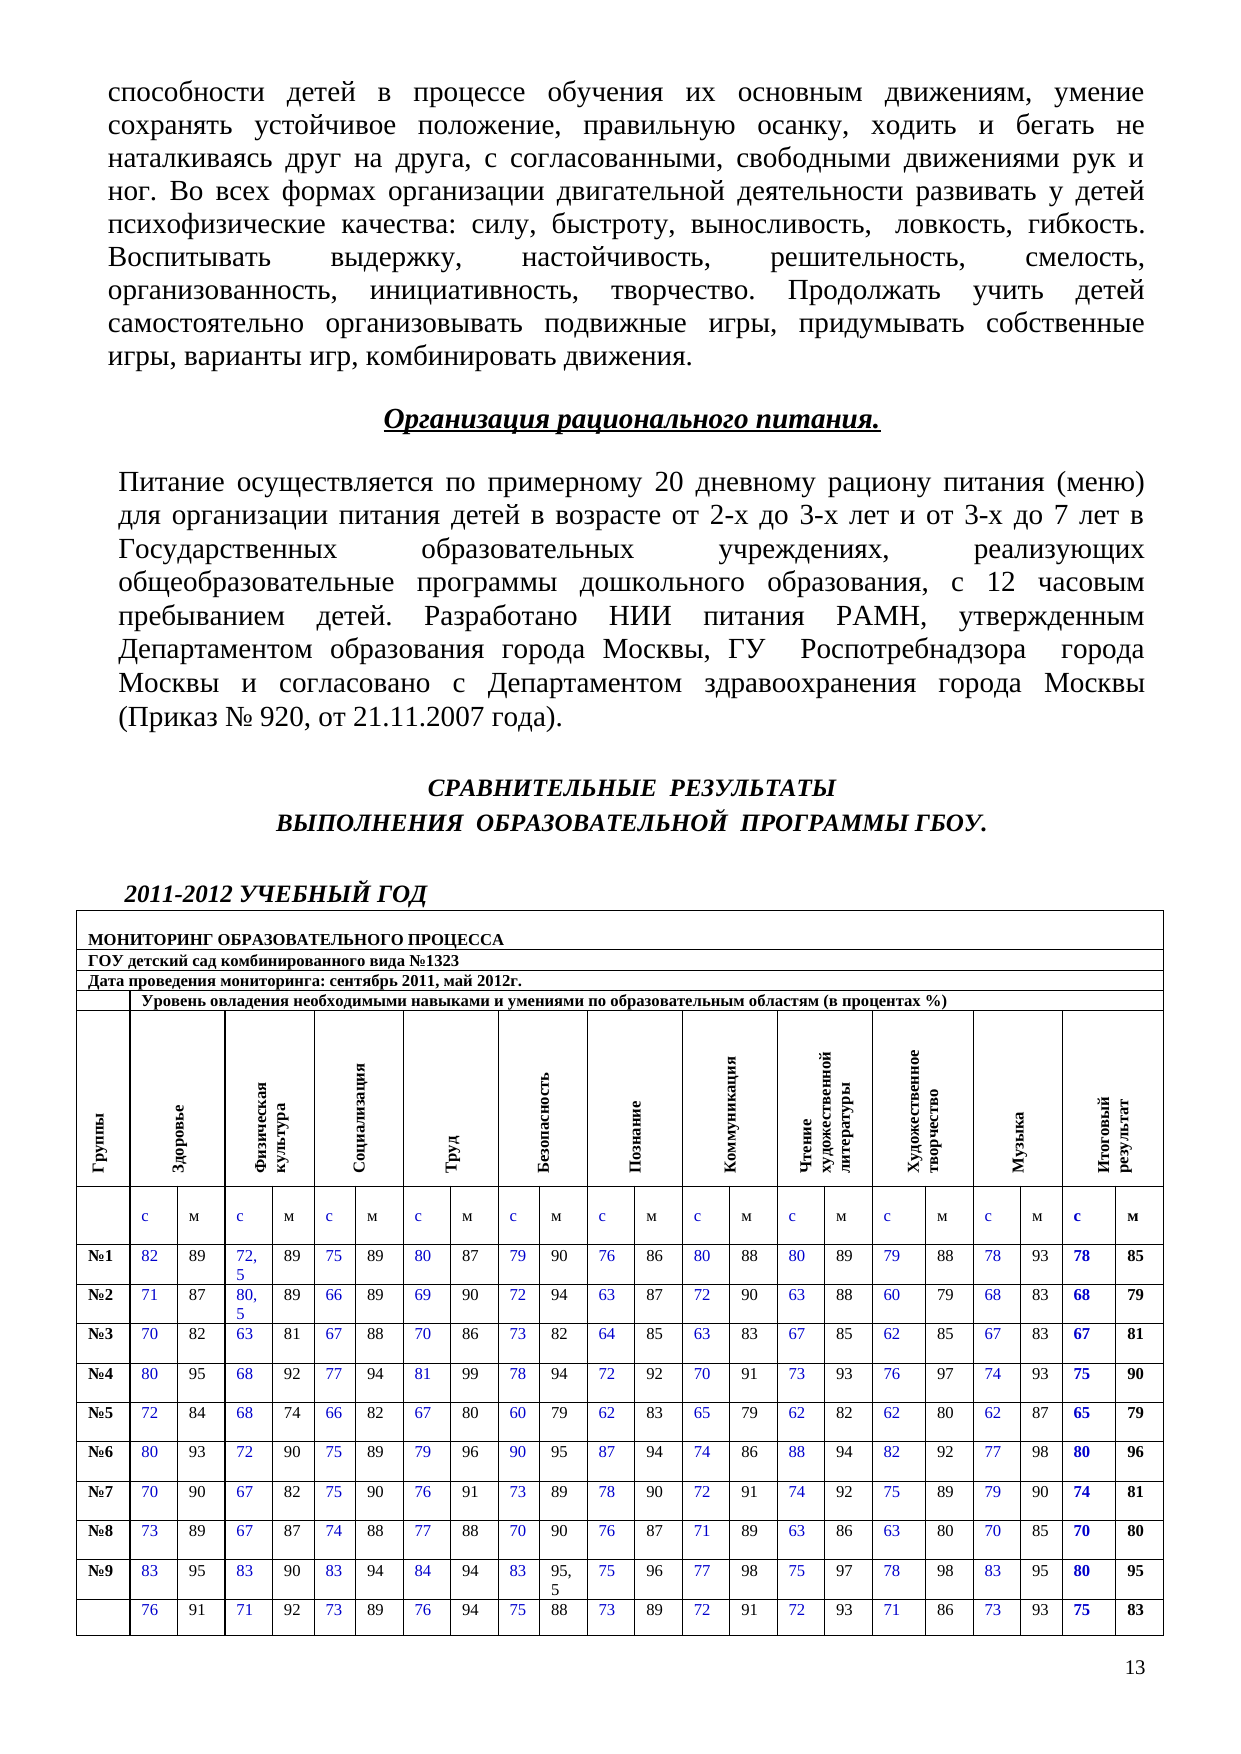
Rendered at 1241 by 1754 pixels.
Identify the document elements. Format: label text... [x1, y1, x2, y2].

table_cell 71 [873, 1600, 925, 1635]
table_cell 95 [1116, 1560, 1163, 1599]
table_cell 80 [131, 1364, 177, 1402]
table_cell 75 [778, 1560, 824, 1599]
table_cell 72,5 [226, 1245, 272, 1284]
table_cell 79 [730, 1403, 777, 1441]
table_cell 81 [1116, 1324, 1163, 1362]
table_cell 94 [451, 1560, 498, 1599]
table_cell Познание [588, 1011, 682, 1186]
table_cell м [356, 1187, 403, 1244]
table_cell с [1063, 1187, 1115, 1244]
table_cell м [926, 1187, 973, 1244]
table_cell 89 [356, 1442, 403, 1481]
table_cell [77, 1187, 129, 1244]
table_cell №5 [77, 1403, 129, 1441]
table_cell №1 [77, 1245, 129, 1284]
table_cell 76 [588, 1245, 634, 1284]
table_cell 74 [273, 1403, 314, 1441]
table_cell 92 [926, 1442, 973, 1481]
table_cell 87 [178, 1285, 224, 1323]
table_cell 80 [404, 1245, 450, 1284]
table_cell 95 [178, 1364, 224, 1402]
table_cell 74 [1063, 1482, 1115, 1520]
table_cell 83 [1021, 1324, 1062, 1362]
table_cell м [540, 1187, 587, 1244]
table_cell 89 [356, 1285, 403, 1323]
table_cell №3 [77, 1324, 129, 1362]
table_cell 80 [778, 1245, 824, 1284]
table_cell 78 [974, 1245, 1020, 1284]
table_cell Итоговый результат [1063, 1011, 1163, 1186]
table_cell 90 [730, 1285, 777, 1323]
table_cell 85 [1021, 1521, 1062, 1559]
table_cell 77 [315, 1364, 355, 1402]
table_cell 91 [451, 1482, 498, 1520]
table_cell 70 [131, 1324, 177, 1362]
table_cell 94 [825, 1442, 872, 1481]
table_cell №8 [77, 1521, 129, 1559]
text СРАВНИТЕЛЬНЫЕ РЕЗУЛЬТАТЫ [118, 768, 1146, 803]
table_cell м [273, 1187, 314, 1244]
table_cell 93 [178, 1442, 224, 1481]
table_cell 83 [1116, 1600, 1163, 1635]
table_cell 63 [226, 1324, 272, 1362]
table_cell 86 [825, 1521, 872, 1559]
table_header МОНИТОРИНГ ОБРАЗОВАТЕЛЬНОГО ПРОЦЕССА [77, 911, 1163, 949]
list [108, 75, 1146, 372]
table_cell 94 [540, 1364, 587, 1402]
table_cell 60 [499, 1403, 539, 1441]
table_cell 90 [1021, 1482, 1062, 1520]
table_cell 90 [356, 1482, 403, 1520]
table_cell 85 [1116, 1245, 1163, 1284]
table_cell 76 [404, 1600, 450, 1635]
table_cell 60 [873, 1285, 925, 1323]
table_cell 67 [404, 1403, 450, 1441]
table_cell 70 [1063, 1521, 1115, 1559]
table_cell Чтение художественной литературы [778, 1011, 872, 1186]
table_cell 78 [499, 1364, 539, 1402]
table_cell 72 [226, 1442, 272, 1481]
table_cell 89 [825, 1245, 872, 1284]
table_cell 88 [356, 1521, 403, 1559]
table_cell с [873, 1187, 925, 1244]
table_cell 89 [356, 1245, 403, 1284]
table_cell 65 [683, 1403, 729, 1441]
table_cell 76 [131, 1600, 177, 1635]
table_cell 89 [273, 1245, 314, 1284]
table_cell 80 [926, 1403, 973, 1441]
table_cell 87 [273, 1521, 314, 1559]
table_cell 90 [451, 1285, 498, 1323]
table_cell 73 [974, 1600, 1020, 1635]
table_cell 79 [926, 1285, 973, 1323]
table_cell 89 [178, 1521, 224, 1559]
table_cell 71 [683, 1521, 729, 1559]
table_cell с [588, 1187, 634, 1244]
table_cell Социализация [315, 1011, 403, 1186]
table_cell 73 [499, 1324, 539, 1362]
table_cell 83 [315, 1560, 355, 1599]
table_cell 81 [1116, 1482, 1163, 1520]
table_cell 89 [730, 1521, 777, 1559]
table_cell 98 [926, 1560, 973, 1599]
table_cell №6 [77, 1442, 129, 1481]
table_cell 87 [451, 1245, 498, 1284]
text Организация рационального питания. [118, 401, 1146, 435]
table_cell 74 [778, 1482, 824, 1520]
table_cell 63 [778, 1521, 824, 1559]
table_cell 76 [873, 1364, 925, 1402]
table_cell 82 [178, 1324, 224, 1362]
table_cell 74 [315, 1521, 355, 1559]
table_cell 62 [873, 1403, 925, 1441]
table_cell 90 [499, 1442, 539, 1481]
table_cell 80 [926, 1521, 973, 1559]
table_cell 93 [1021, 1600, 1062, 1635]
table_cell 75 [315, 1442, 355, 1481]
table_cell 93 [825, 1600, 872, 1635]
table_cell 70 [404, 1324, 450, 1362]
table_cell с [683, 1187, 729, 1244]
table_cell 69 [404, 1285, 450, 1323]
table_cell 96 [451, 1442, 498, 1481]
table_cell Физическая культура [226, 1011, 314, 1186]
table_cell 86 [635, 1245, 682, 1284]
table_cell 74 [974, 1364, 1020, 1402]
table_cell 94 [540, 1285, 587, 1323]
table_cell 72 [683, 1482, 729, 1520]
table_cell 81 [273, 1324, 314, 1362]
table_cell 79 [1116, 1403, 1163, 1441]
table_cell 92 [635, 1364, 682, 1402]
table_cell 82 [873, 1442, 925, 1481]
table_cell 87 [1021, 1403, 1062, 1441]
table_cell 95 [540, 1442, 587, 1481]
table_cell 88 [926, 1245, 973, 1284]
table_cell 73 [499, 1482, 539, 1520]
table_cell 82 [540, 1324, 587, 1362]
table_cell 98 [730, 1560, 777, 1599]
table_cell Безопасность [499, 1011, 587, 1186]
table_cell 68 [1063, 1285, 1115, 1323]
table_cell 77 [974, 1442, 1020, 1481]
table_cell 82 [131, 1245, 177, 1284]
table_cell 68 [226, 1403, 272, 1441]
table_cell Дата проведения мониторинга: сентябрь 2011, май 2012г. [77, 971, 1163, 990]
table_cell 73 [131, 1521, 177, 1559]
table_cell 75 [315, 1482, 355, 1520]
table_cell 73 [778, 1364, 824, 1402]
table_cell с [974, 1187, 1020, 1244]
table_cell 91 [730, 1482, 777, 1520]
table_cell 70 [131, 1482, 177, 1520]
table_cell 92 [273, 1364, 314, 1402]
table_cell 91 [730, 1364, 777, 1402]
table_cell 71 [226, 1600, 272, 1635]
table_cell 79 [974, 1482, 1020, 1520]
table_cell 81 [404, 1364, 450, 1402]
table_cell м [635, 1187, 682, 1244]
table_cell 75 [1063, 1364, 1115, 1402]
table_cell 90 [1116, 1364, 1163, 1402]
table_cell 73 [588, 1600, 634, 1635]
table_cell 70 [499, 1521, 539, 1559]
table_cell 88 [825, 1285, 872, 1323]
table_cell 95,5 [540, 1560, 587, 1599]
table_cell 63 [588, 1285, 634, 1323]
table_cell 91 [730, 1600, 777, 1635]
table_cell 62 [873, 1324, 925, 1362]
table_cell м [1116, 1187, 1163, 1244]
table_cell 89 [926, 1482, 973, 1520]
table_cell 90 [178, 1482, 224, 1520]
table_cell м [178, 1187, 224, 1244]
table_cell 82 [273, 1482, 314, 1520]
table_cell 92 [825, 1482, 872, 1520]
table_cell 67 [226, 1521, 272, 1559]
table_cell 87 [635, 1285, 682, 1323]
table_cell Уровень овладения необходимыми навыками и умениями по образовательным областям (в процентах %) [131, 991, 1163, 1010]
table_cell 71 [131, 1285, 177, 1323]
table_cell 75 [1063, 1600, 1115, 1635]
table_cell 83 [635, 1403, 682, 1441]
table_cell 70 [974, 1521, 1020, 1559]
table_cell 72 [499, 1285, 539, 1323]
table_cell 85 [825, 1324, 872, 1362]
table_cell 77 [683, 1560, 729, 1599]
table_cell 89 [356, 1600, 403, 1635]
table_cell №4 [77, 1364, 129, 1402]
table_cell 68 [226, 1364, 272, 1402]
table_cell 89 [273, 1285, 314, 1323]
table_cell 93 [1021, 1245, 1062, 1284]
table_cell Группы [77, 1011, 129, 1186]
table_cell 67 [974, 1324, 1020, 1362]
table_cell 97 [825, 1560, 872, 1599]
table_cell 90 [273, 1442, 314, 1481]
table_cell 79 [499, 1245, 539, 1284]
table_cell 78 [1063, 1245, 1115, 1284]
table_cell 79 [873, 1245, 925, 1284]
table_cell 83 [974, 1560, 1020, 1599]
table_cell 62 [778, 1403, 824, 1441]
table_cell 80 [1063, 1560, 1115, 1599]
table_cell 97 [926, 1364, 973, 1402]
table_cell 70 [683, 1364, 729, 1402]
table_cell с [131, 1187, 177, 1244]
table_cell 67 [315, 1324, 355, 1362]
table_cell с [315, 1187, 355, 1244]
table_cell 62 [974, 1403, 1020, 1441]
table_cell 94 [356, 1560, 403, 1599]
table_cell 90 [635, 1482, 682, 1520]
table_cell 88 [778, 1442, 824, 1481]
table_cell 66 [315, 1285, 355, 1323]
table_cell с [404, 1187, 450, 1244]
table_cell 74 [683, 1442, 729, 1481]
table_cell 67 [778, 1324, 824, 1362]
table_cell 99 [451, 1364, 498, 1402]
table_cell 95 [178, 1560, 224, 1599]
table_cell 79 [540, 1403, 587, 1441]
table_cell Коммуникация [683, 1011, 777, 1186]
table_cell 73 [315, 1600, 355, 1635]
table_cell Музыка [974, 1011, 1062, 1186]
table_cell Труд [404, 1011, 498, 1186]
table_cell 85 [635, 1324, 682, 1362]
table_cell 90 [540, 1245, 587, 1284]
table_cell [77, 1600, 129, 1635]
table_cell 83 [226, 1560, 272, 1599]
table_cell м [825, 1187, 872, 1244]
table_cell 88 [730, 1245, 777, 1284]
table_cell 91 [178, 1600, 224, 1635]
table_cell 87 [635, 1521, 682, 1559]
text ВЫПОЛНЕНИЯ ОБРАЗОВАТЕЛЬНОЙ ПРОГРАММЫ ГБОУ. [118, 803, 1146, 839]
table_cell 67 [226, 1482, 272, 1520]
table_cell 75 [315, 1245, 355, 1284]
table_cell 76 [404, 1482, 450, 1520]
table_cell 89 [540, 1482, 587, 1520]
table_cell 63 [778, 1285, 824, 1323]
text 2011-2012 УЧЕБНЫЙ ГОД [118, 874, 1146, 910]
table_cell 90 [273, 1560, 314, 1599]
table_cell 67 [1063, 1324, 1115, 1362]
table_cell 62 [588, 1403, 634, 1441]
table_cell 64 [588, 1324, 634, 1362]
table_cell 80,5 [226, 1285, 272, 1323]
table_cell 84 [404, 1560, 450, 1599]
table_cell 90 [540, 1521, 587, 1559]
table_cell 80 [1116, 1521, 1163, 1559]
table_cell 83 [131, 1560, 177, 1599]
table_cell 89 [635, 1600, 682, 1635]
table_cell с [499, 1187, 539, 1244]
table_cell м [730, 1187, 777, 1244]
table_cell 82 [356, 1403, 403, 1441]
table_cell 72 [131, 1403, 177, 1441]
table_cell 80 [683, 1245, 729, 1284]
table_cell 94 [356, 1364, 403, 1402]
table_cell 72 [683, 1600, 729, 1635]
table_cell м [1021, 1187, 1062, 1244]
table_cell 84 [178, 1403, 224, 1441]
table_cell м [451, 1187, 498, 1244]
table_cell 94 [451, 1600, 498, 1635]
table_cell Художественное творчество [873, 1011, 973, 1186]
table_cell 86 [926, 1600, 973, 1635]
table_cell 80 [131, 1442, 177, 1481]
table_cell 86 [730, 1442, 777, 1481]
table_cell 95 [1021, 1560, 1062, 1599]
table_cell 88 [451, 1521, 498, 1559]
table_cell 83 [1021, 1285, 1062, 1323]
table_cell 92 [273, 1600, 314, 1635]
table_cell 94 [635, 1442, 682, 1481]
table_cell 75 [499, 1600, 539, 1635]
table_cell ГОУ детский сад комбинированного вида №1323 [77, 950, 1163, 969]
table_cell Здоровье [131, 1011, 224, 1186]
table_cell [77, 991, 129, 1010]
table_cell 98 [1021, 1442, 1062, 1481]
table_cell 66 [315, 1403, 355, 1441]
table_cell №2 [77, 1285, 129, 1323]
table_cell 88 [356, 1324, 403, 1362]
table_cell 78 [588, 1482, 634, 1520]
table_cell 76 [588, 1521, 634, 1559]
text Питание осуществляется по примерному 20 дневному рациону питания (меню) для организации питания детей в возрасте от 2-х до 3-х лет и от 3-х до 7 лет в Государственных образовательных учреждениях, реализующих общеобразовательные программы дошкольного образования, с 12 часовым пребыванием детей. Разработано НИИ питания РАМН, утвержденным Департаментом образования города Москвы, ГУ Роспотребнадзора города Москвы и согласовано с Департаментом здравоохранения города Москвы (Приказ № 920, от 21.11.2007 года). [118, 464, 1146, 732]
table_cell 79 [1116, 1285, 1163, 1323]
table_cell 72 [683, 1285, 729, 1323]
table_cell 96 [1116, 1442, 1163, 1481]
table_cell 68 [974, 1285, 1020, 1323]
table_cell 83 [499, 1560, 539, 1599]
table_cell 72 [778, 1600, 824, 1635]
table_cell 93 [1021, 1364, 1062, 1402]
table_cell 93 [825, 1364, 872, 1402]
table_cell 75 [588, 1560, 634, 1599]
table_cell 82 [825, 1403, 872, 1441]
table_cell 87 [588, 1442, 634, 1481]
table_cell 89 [178, 1245, 224, 1284]
table_cell 83 [730, 1324, 777, 1362]
table_cell 63 [683, 1324, 729, 1362]
table_cell 72 [588, 1364, 634, 1402]
table_cell 79 [404, 1442, 450, 1481]
table_cell 88 [540, 1600, 587, 1635]
table_cell 63 [873, 1521, 925, 1559]
table_cell 78 [873, 1560, 925, 1599]
table_cell 80 [1063, 1442, 1115, 1481]
table_cell с [778, 1187, 824, 1244]
table_cell 65 [1063, 1403, 1115, 1441]
table_cell №9 [77, 1560, 129, 1599]
table_cell 75 [873, 1482, 925, 1520]
table_cell 85 [926, 1324, 973, 1362]
table_cell 86 [451, 1324, 498, 1362]
table_cell №7 [77, 1482, 129, 1520]
table_cell 77 [404, 1521, 450, 1559]
table_cell 80 [451, 1403, 498, 1441]
table_cell 96 [635, 1560, 682, 1599]
table_cell с [226, 1187, 272, 1244]
